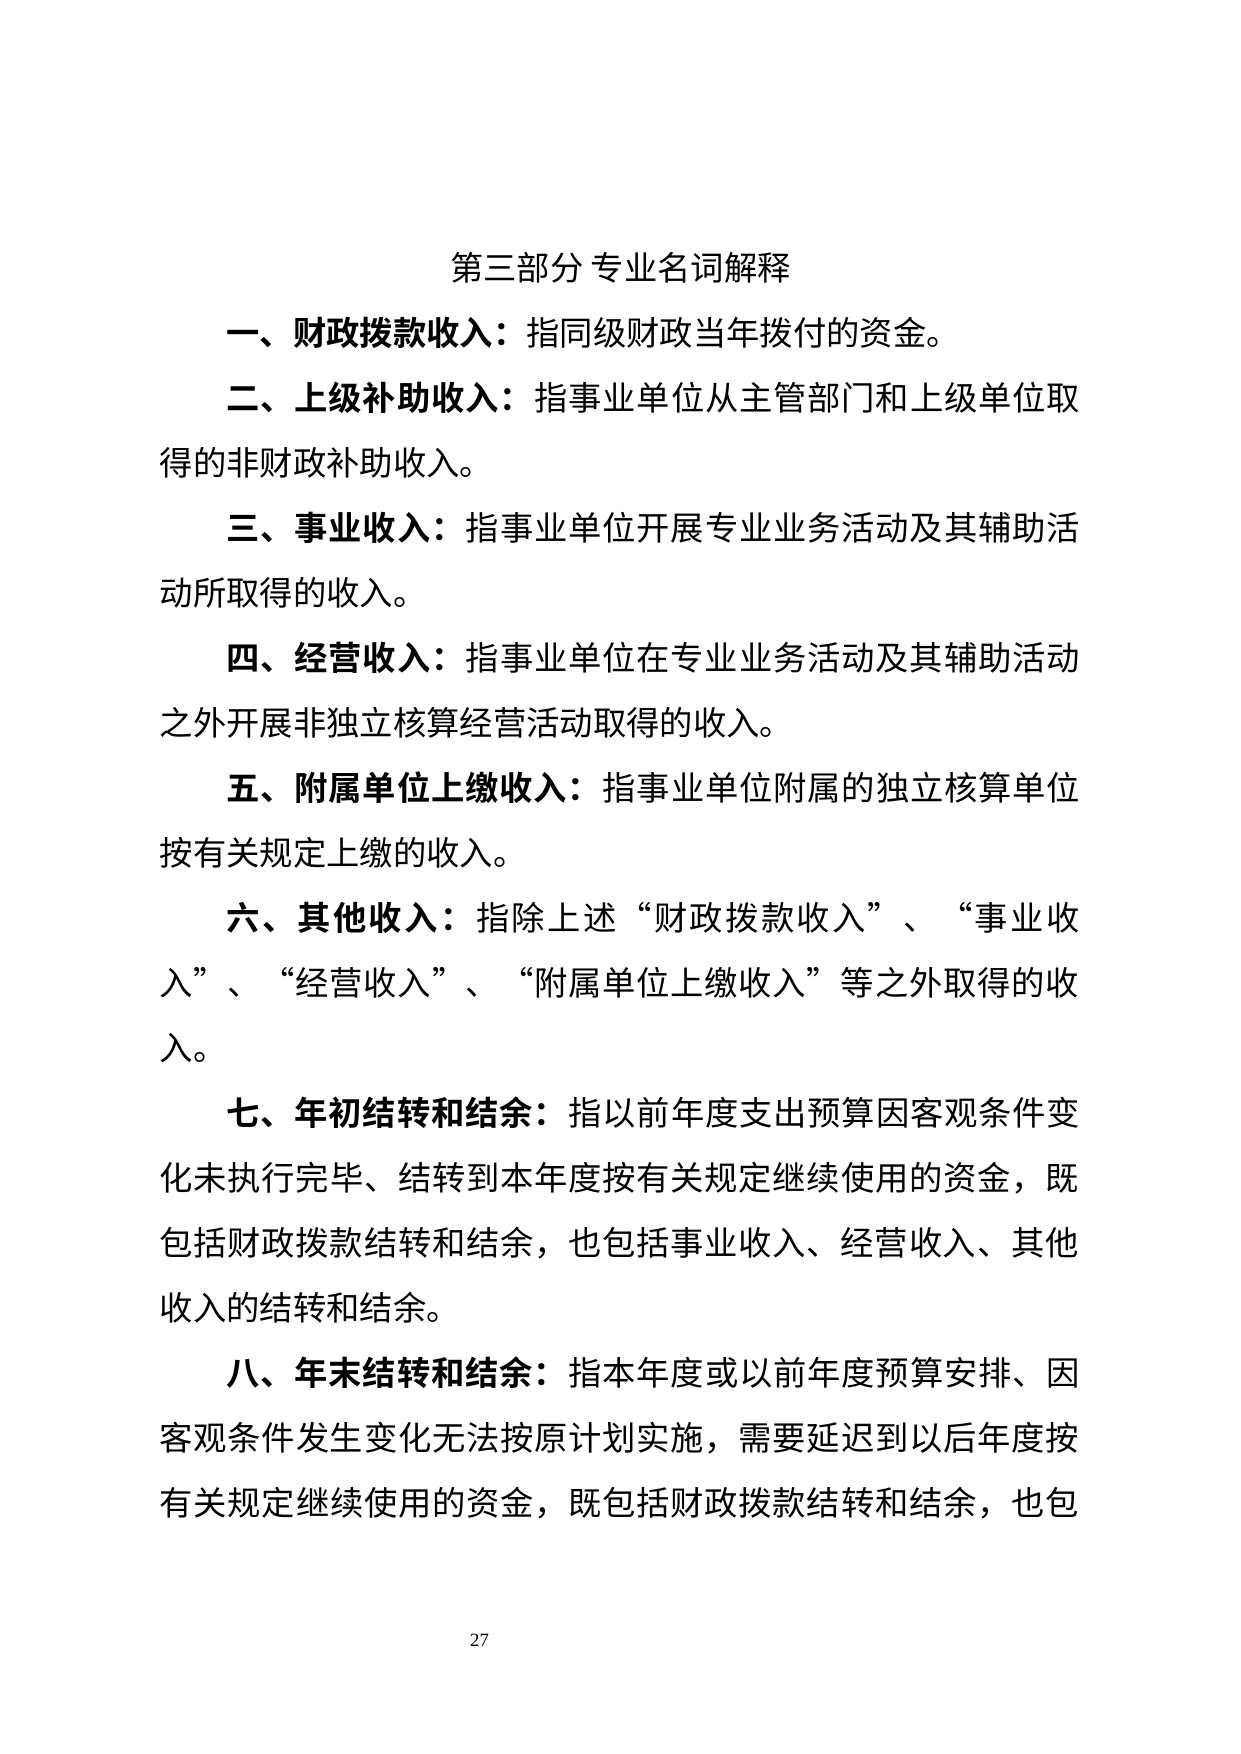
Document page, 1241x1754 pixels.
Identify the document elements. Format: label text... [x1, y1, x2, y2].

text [159, 1338, 1081, 1533]
text 五、附属单位上缴收入：指事业单位附属的独立核算单位按有关规定上缴的收入。 [159, 753, 1081, 883]
text 第三部分 专业名词解释 [159, 233, 1081, 298]
text 四、经营收入：指事业单位在专业业务活动及其辅助活动之外开展非独立核算经营活动取得的收入。 [159, 623, 1081, 753]
text 三、事业收入：指事业单位开展专业业务活动及其辅助活动所取得的收入。 [159, 493, 1081, 623]
text 七、年初结转和结余：指以前年度支出预算因客观条件变化未执行完毕、结转到本年度按有关规定继续使用的资金，既包括财政拨款结转和结余，也包括事业收入、经营收入、其他收入的结转和结余。 [159, 1078, 1081, 1338]
text 一、财政拨款收入：指同级财政当年拨付的资金。 [159, 298, 1081, 363]
text 二、上级补助收入：指事业单位从主管部门和上级单位取得的非财政补助收入。 [159, 363, 1081, 493]
text 六、其他收入：指除上述“财政拨款收入”、“事业收入”、“经营收入”、“附属单位上缴收入”等之外取得的收入。 [159, 883, 1081, 1078]
